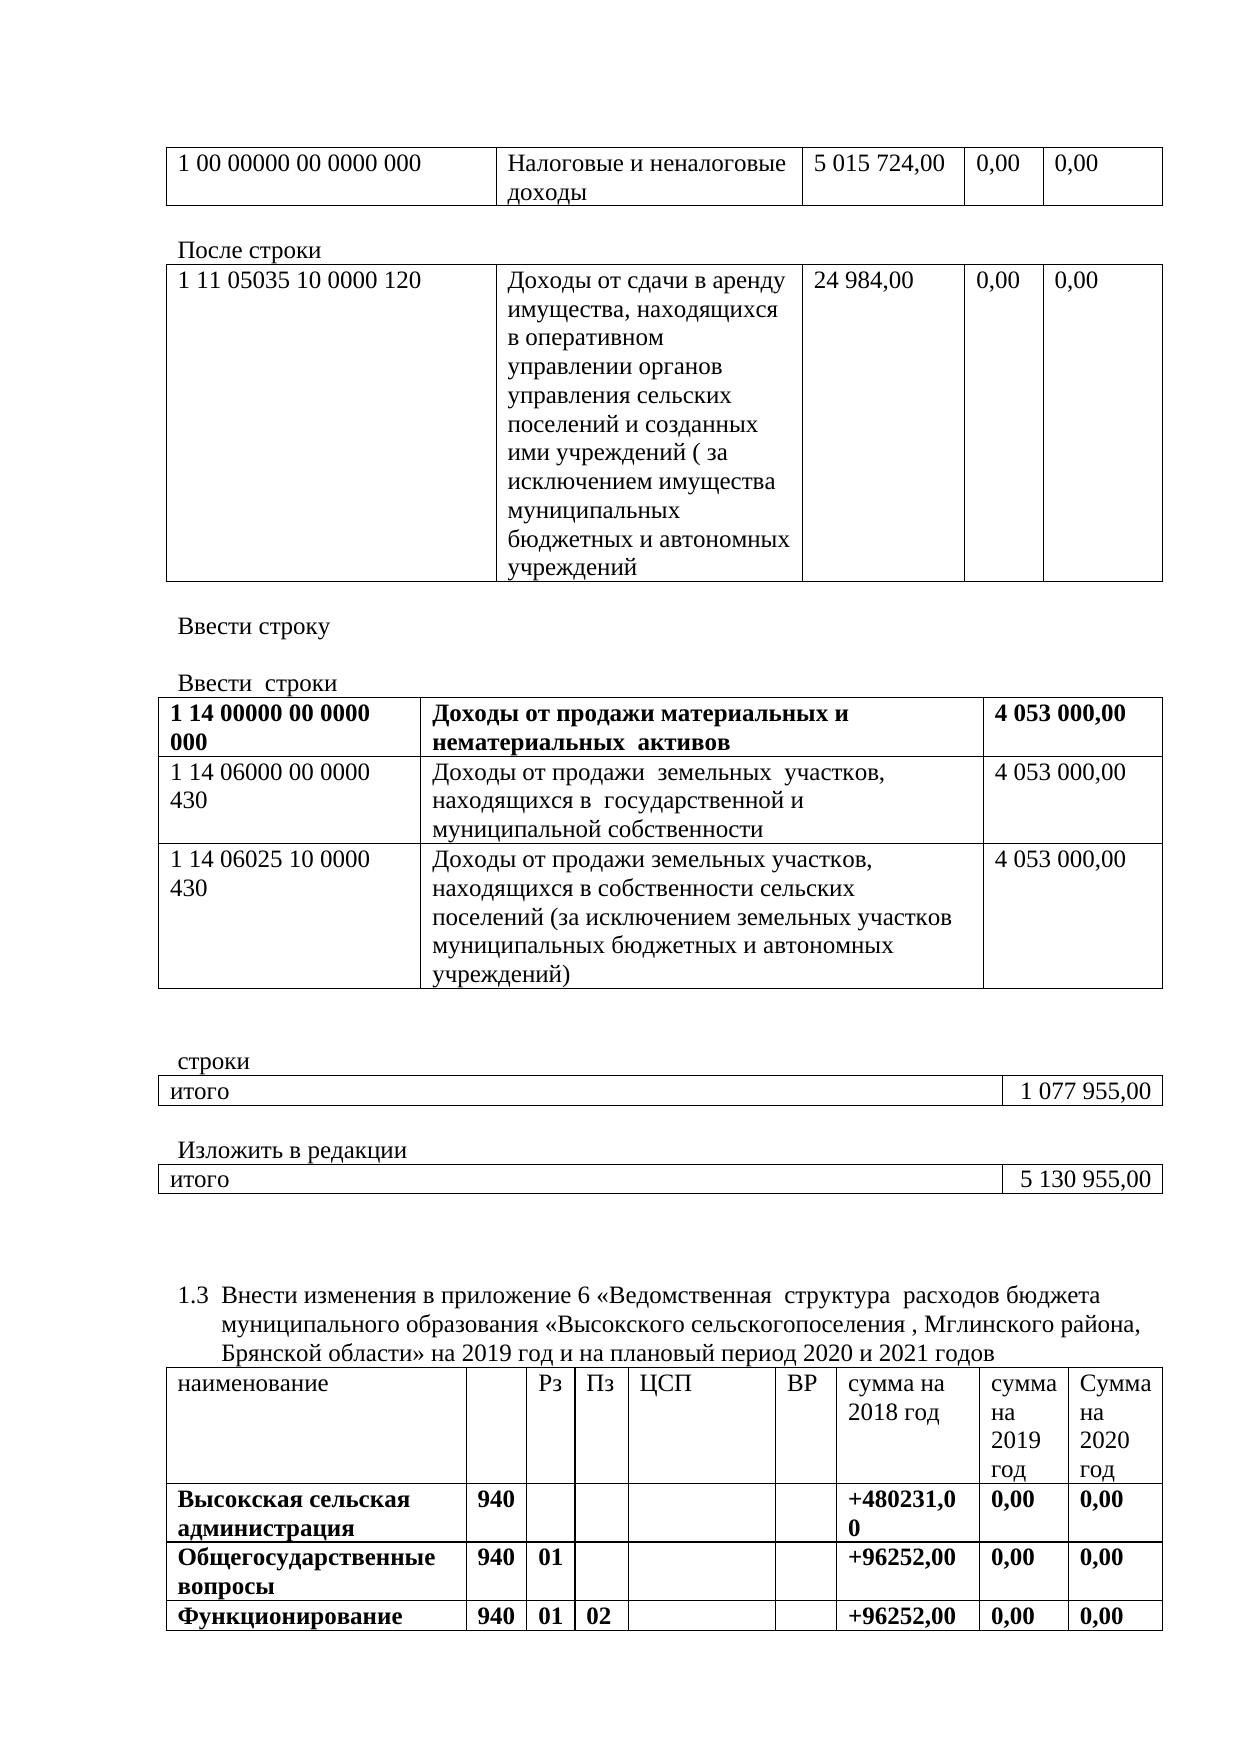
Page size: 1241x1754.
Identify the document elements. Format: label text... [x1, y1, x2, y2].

table_header Доходы от продажи материальных и нематериальных активов [421, 698, 983, 756]
table_header 5 015 724,00 [803, 148, 964, 205]
table_header 1 077 955,00 [1003, 1076, 1162, 1105]
table_header Доходы от сдачи в аренду имущества, находящихся в оперативном управлении органов управления сельских поселений и созданных ими учреждений ( за исключением имущества муниципальных бюджетных и автономных учреждений [497, 265, 802, 581]
table_cell 940 [467, 1543, 526, 1600]
table_header 0,00 [965, 265, 1043, 581]
table_header итого [159, 1165, 1002, 1193]
table_cell Доходы от продажи земельных участков, находящихся в собственности сельских поселений (за исключением земельных участков муниципальных бюджетных и автономных учреждений) [421, 844, 983, 988]
table_header 0,00 [965, 148, 1043, 205]
list Внести изменения в приложение 6 «Ведомственная структура расходов бюджета муниципального образования «Высокского сельскогопоселения , Мглинского района, Брянской области» на 2019 год и на плановый период 2020 и 2021 годов [177, 1281, 1152, 1367]
table_header Сумма на 2020 год [1069, 1368, 1162, 1483]
table_cell 1 14 06025 10 0000 430 [159, 844, 420, 988]
table_cell 0,00 [980, 1543, 1068, 1600]
table_header 0,00 [1044, 148, 1162, 205]
table_header сумма на 2019 год [980, 1368, 1068, 1483]
table_header 4 053 000,00 [984, 698, 1162, 756]
table_cell [776, 1543, 836, 1600]
table_cell [629, 1601, 775, 1630]
table_cell +480231,00 [837, 1484, 979, 1541]
table_cell [527, 1484, 574, 1541]
table_cell Общегосударственные вопросы [167, 1543, 466, 1600]
table_header Рз [527, 1368, 574, 1483]
table_cell [576, 1543, 628, 1600]
table_header сумма на 2018 год [837, 1368, 979, 1483]
table_header ЦСП [629, 1368, 775, 1483]
text строки [177, 1046, 1152, 1075]
table_cell +96252,00 [837, 1601, 979, 1630]
table_cell +96252,00 [837, 1543, 979, 1600]
table_cell 01 [527, 1601, 574, 1630]
table_cell 01 [527, 1543, 574, 1600]
table_header Налоговые и неналоговые доходы [497, 148, 802, 205]
table_cell 0,00 [1069, 1484, 1162, 1541]
table_cell [629, 1484, 775, 1541]
table_header 1 11 05035 10 0000 120 [167, 265, 496, 581]
table_header 24 984,00 [803, 265, 964, 581]
table_cell [629, 1543, 775, 1600]
table_cell Доходы от продажи земельных участков, находящихся в государственной и муниципальной собственности [421, 757, 983, 843]
text После строки [177, 235, 1152, 264]
table_header 1 14 00000 00 0000 000 [159, 698, 420, 756]
table_cell [776, 1601, 836, 1630]
table_cell 940 [467, 1484, 526, 1541]
table_cell 4 053 000,00 [984, 844, 1162, 988]
text Ввести строку [177, 611, 1152, 640]
text Изложить в редакции [177, 1135, 1152, 1163]
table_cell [167, 1601, 466, 1630]
table_cell 1 14 06000 00 0000 430 [159, 757, 420, 843]
table_cell 0,00 [1069, 1601, 1162, 1630]
table_cell 0,00 [1069, 1543, 1162, 1600]
table_header 5 130 955,00 [1003, 1165, 1162, 1193]
table_cell 0,00 [980, 1484, 1068, 1541]
table_header 1 00 00000 00 0000 000 [167, 148, 496, 205]
table_header наименование [167, 1368, 466, 1483]
table_cell 940 [467, 1601, 526, 1630]
table_cell 4 053 000,00 [984, 757, 1162, 843]
table_header [467, 1368, 526, 1483]
table_header итого [159, 1076, 1002, 1105]
table_header Пз [576, 1368, 628, 1483]
table_cell 0,00 [980, 1601, 1068, 1630]
table_cell 02 [576, 1601, 628, 1630]
table_cell Высокская сельская администрация [167, 1484, 466, 1541]
table_cell [776, 1484, 836, 1541]
table_cell [576, 1484, 628, 1541]
text Ввести строки [177, 668, 1152, 697]
table_header 0,00 [1044, 265, 1162, 581]
table_header ВР [776, 1368, 836, 1483]
